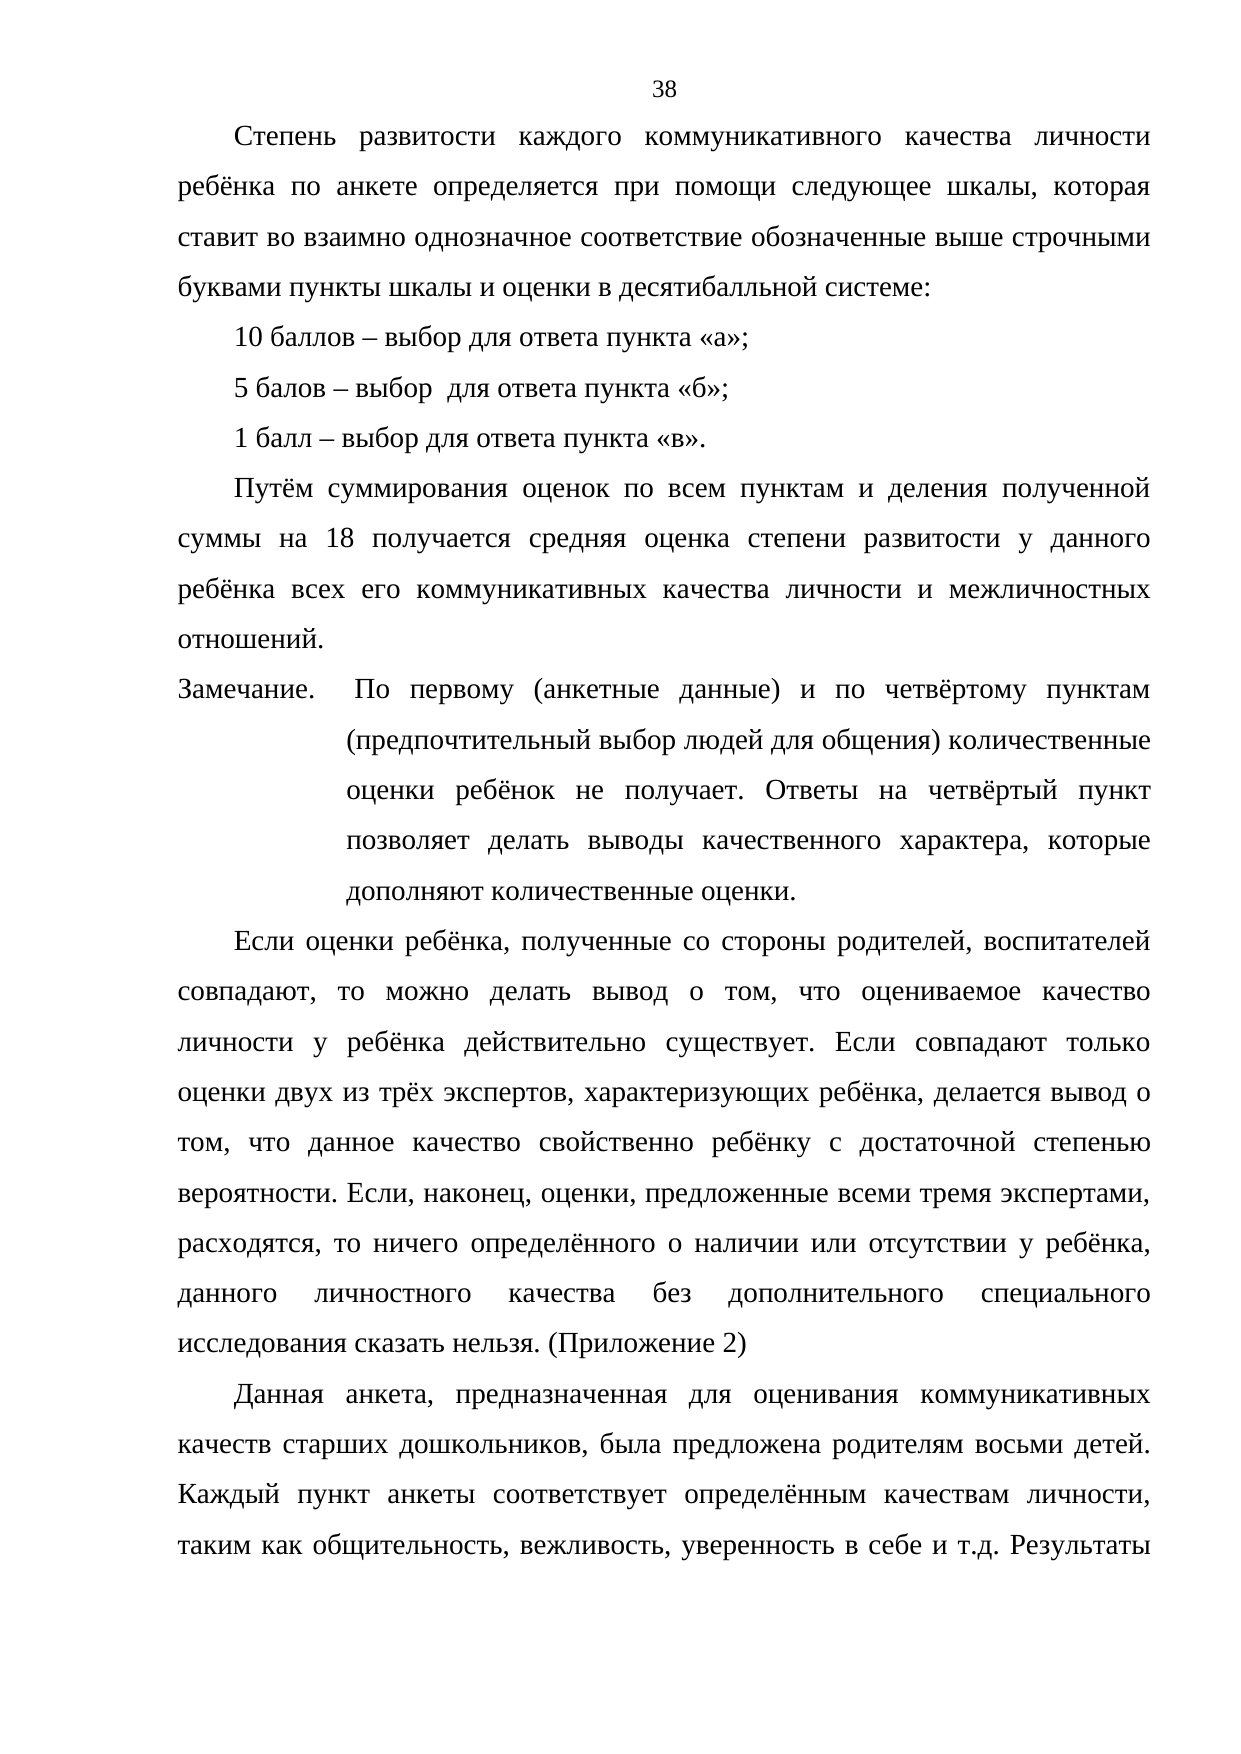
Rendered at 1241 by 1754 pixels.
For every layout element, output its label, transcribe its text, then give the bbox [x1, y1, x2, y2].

text Степень развитости каждого коммуникативного качества личности ребёнка по анкете определяется при помощи следующее шкалы, которая ставит во взаимно однозначное соответствие обозначенные выше строчными буквами пункты шкалы и оценки в десятибалльной системе: [177, 118, 1152, 303]
text 1 балл – выбор для ответа пункта «в». [177, 420, 1152, 453]
text Если оценки ребёнка, полученные со стороны родителей, воспитателей совпадают, то можно делать вывод о том, что оцениваемое качество личности у ребёнка действительно существует. Если совпадают только оценки двух из трёх экспертов, характеризующих ребёнка, делается вывод о том, что данное качество свойственно ребёнку с достаточной степенью вероятности. Если, наконец, оценки, предложенные всеми тремя экспертами, расходятся, то ничего определённого о наличии или отсутствии у ребёнка, данного личностного качества без дополнительного специального исследования сказать нельзя. (Приложение 2) [177, 923, 1152, 1359]
text 5 балов – выбор для ответа пункта «б»; [177, 370, 1152, 403]
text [177, 1376, 1152, 1560]
text 10 баллов – выбор для ответа пункта «а»; [177, 319, 1152, 353]
text Путём суммирования оценок по всем пунктам и деления полученной суммы на 18 получается средняя оценка степени развитости у данного ребёнка всех его коммуникативных качества личности и межличностных отношений. [177, 470, 1152, 655]
text Замечание. По первому (анкетные данные) и по четвёртому пунктам (предпочтительный выбор людей для общения) количественные оценки ребёнок не получает. Ответы на четвёртый пункт позволяет делать выводы качественного характера, которые дополняют количественные оценки. [177, 672, 1152, 906]
